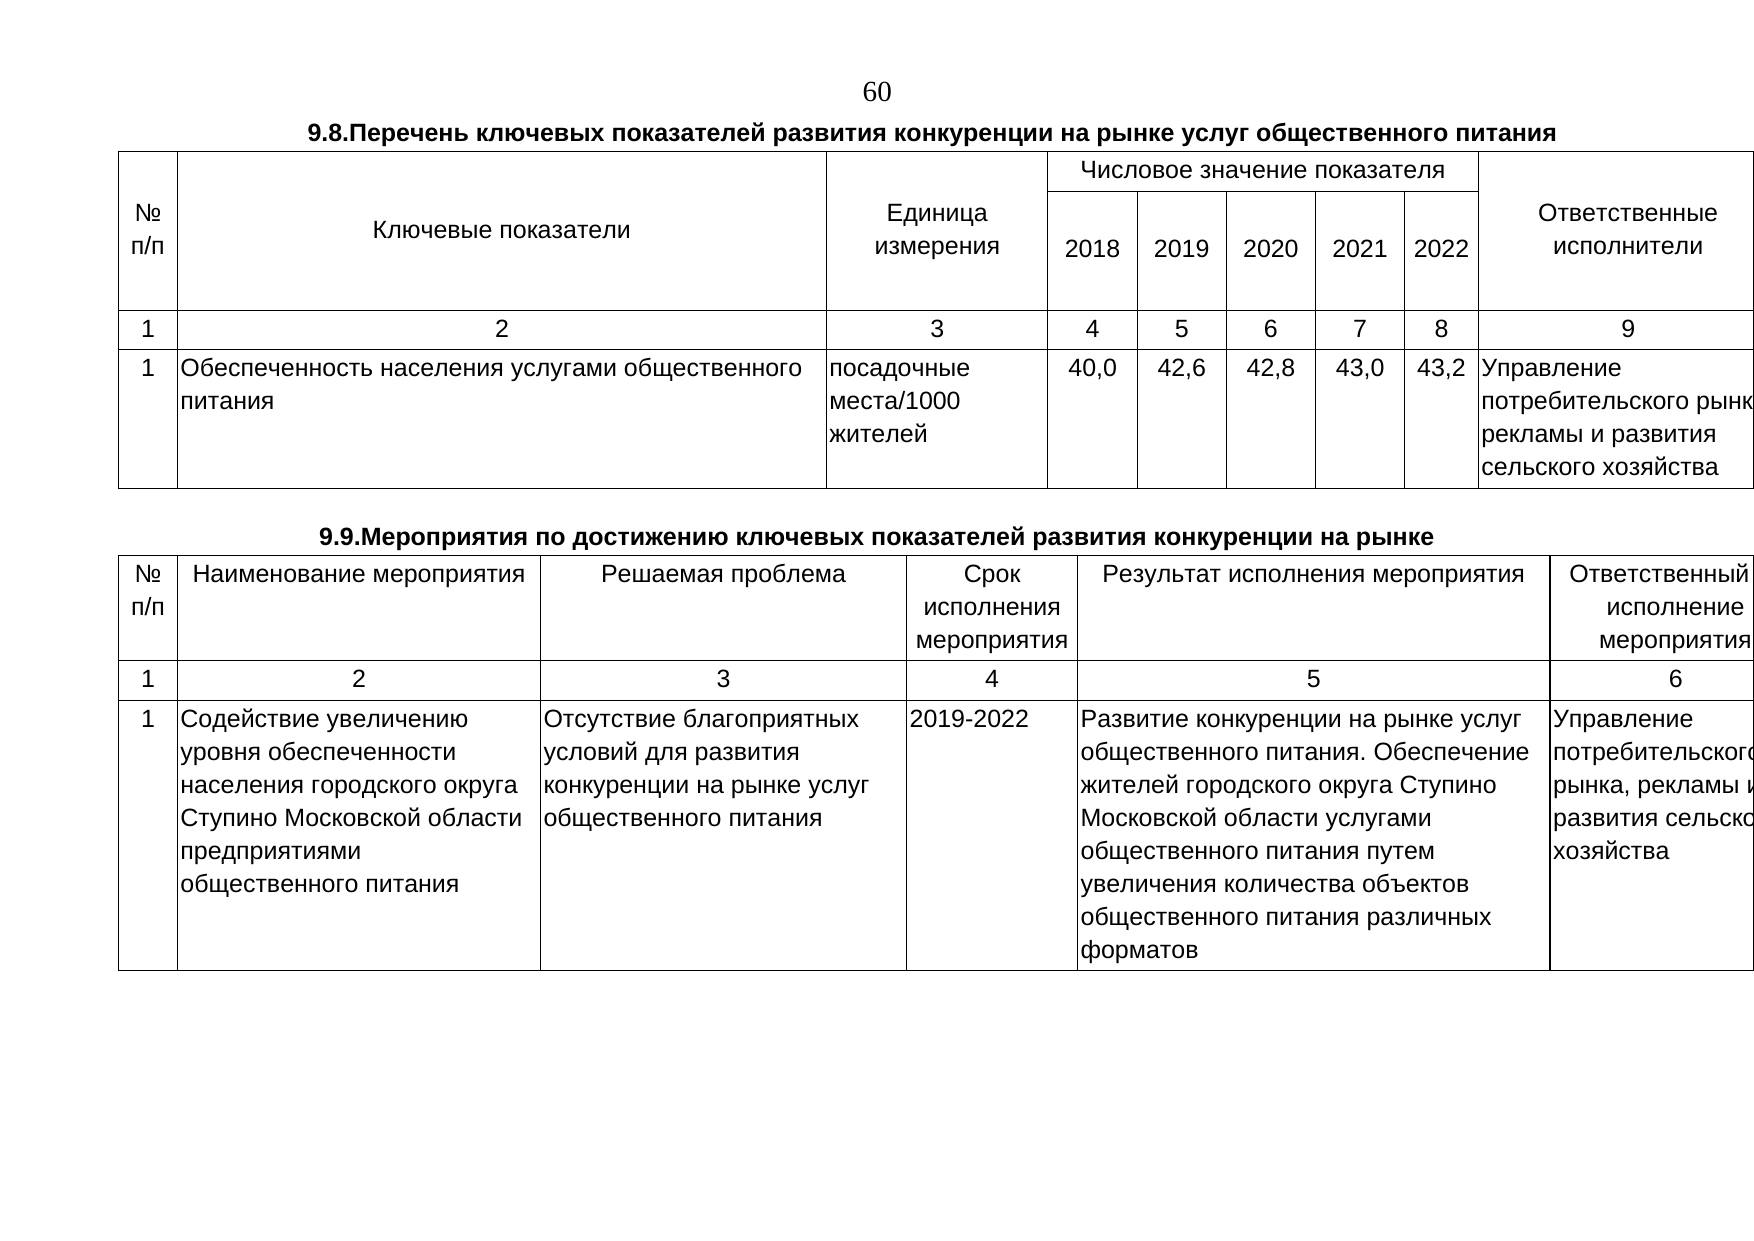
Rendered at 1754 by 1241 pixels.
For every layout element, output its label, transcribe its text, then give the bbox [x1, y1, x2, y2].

text 9.8.Перечень ключевых показателей развития конкуренции на рынке услуг общественного питания [229, 118, 1636, 147]
table_cell Отсутствие благоприятных условий для развития конкуренции на рынке услуг общественного питания [541, 701, 906, 970]
table_cell 3 [827, 311, 1047, 349]
table_cell 43,0 [1316, 350, 1404, 488]
table_cell 43,2 [1405, 350, 1478, 488]
table_cell 2019 [1138, 192, 1226, 309]
table_cell 1 [119, 311, 177, 349]
table_cell 7 [1316, 311, 1404, 349]
table_header Ответственные исполнители [1479, 152, 1753, 309]
table_cell 5 [1138, 311, 1226, 349]
table_cell Содействие увеличению уровня обеспеченности населения городского округа Ступино Московской области предприятиями общественного питания [178, 701, 540, 970]
table_cell 6 [1227, 311, 1315, 349]
table_header № п/п [119, 152, 177, 309]
table_cell посадочные места/1000 жителей [827, 350, 1047, 488]
table_cell 1 [119, 701, 177, 970]
table_cell 42,8 [1227, 350, 1315, 488]
table_cell 9 [1479, 311, 1753, 349]
table_header Результат исполнения мероприятия [1078, 556, 1549, 660]
table_cell 40,0 [1048, 350, 1137, 488]
table_cell 8 [1405, 311, 1478, 349]
table_cell 1 [119, 350, 177, 488]
table_cell 2 [178, 661, 540, 700]
table_cell 6 [1551, 661, 1753, 700]
table_cell Управление потребительского рынка, рекламы и развития сельского хозяйства [1479, 350, 1753, 488]
table_cell 2021 [1316, 192, 1404, 309]
table_cell 2020 [1227, 192, 1315, 309]
table_cell Управление потребительского рынка, рекламы и развития сельского хозяйства [1551, 701, 1753, 970]
table_header Единица измерения [827, 152, 1047, 309]
table_cell Развитие конкуренции на рынке услуг общественного питания. Обеспечение жителей городского округа Ступино Московской области услугами общественного питания путем увеличения количества объектов общественного питания различных форматов [1078, 701, 1549, 970]
table_header Ответственный за исполнение мероприятия [1551, 556, 1753, 660]
table_cell 1 [119, 661, 177, 700]
table_header № п/п [119, 556, 177, 660]
table_header Числовое значение показателя [1048, 152, 1478, 191]
table_cell 42,6 [1138, 350, 1226, 488]
table_header Срок исполнения мероприятия [907, 556, 1077, 660]
table_header Ключевые показатели [178, 152, 826, 309]
table_cell 4 [907, 661, 1077, 700]
table_cell 2022 [1405, 192, 1478, 309]
table_cell 2018 [1048, 192, 1137, 309]
table_cell 2019-2022 [907, 701, 1077, 970]
table_header Решаемая проблема [541, 556, 906, 660]
table_cell Обеспеченность населения услугами общественного питания [178, 350, 826, 488]
table_header Наименование мероприятия [178, 556, 540, 660]
table_cell 2 [178, 311, 826, 349]
table_cell 5 [1078, 661, 1549, 700]
table_cell 3 [541, 661, 906, 700]
table_cell 4 [1048, 311, 1137, 349]
list 9.9.Мероприятия по достижению ключевых показателей развития конкуренции на рынке [118, 522, 1636, 550]
